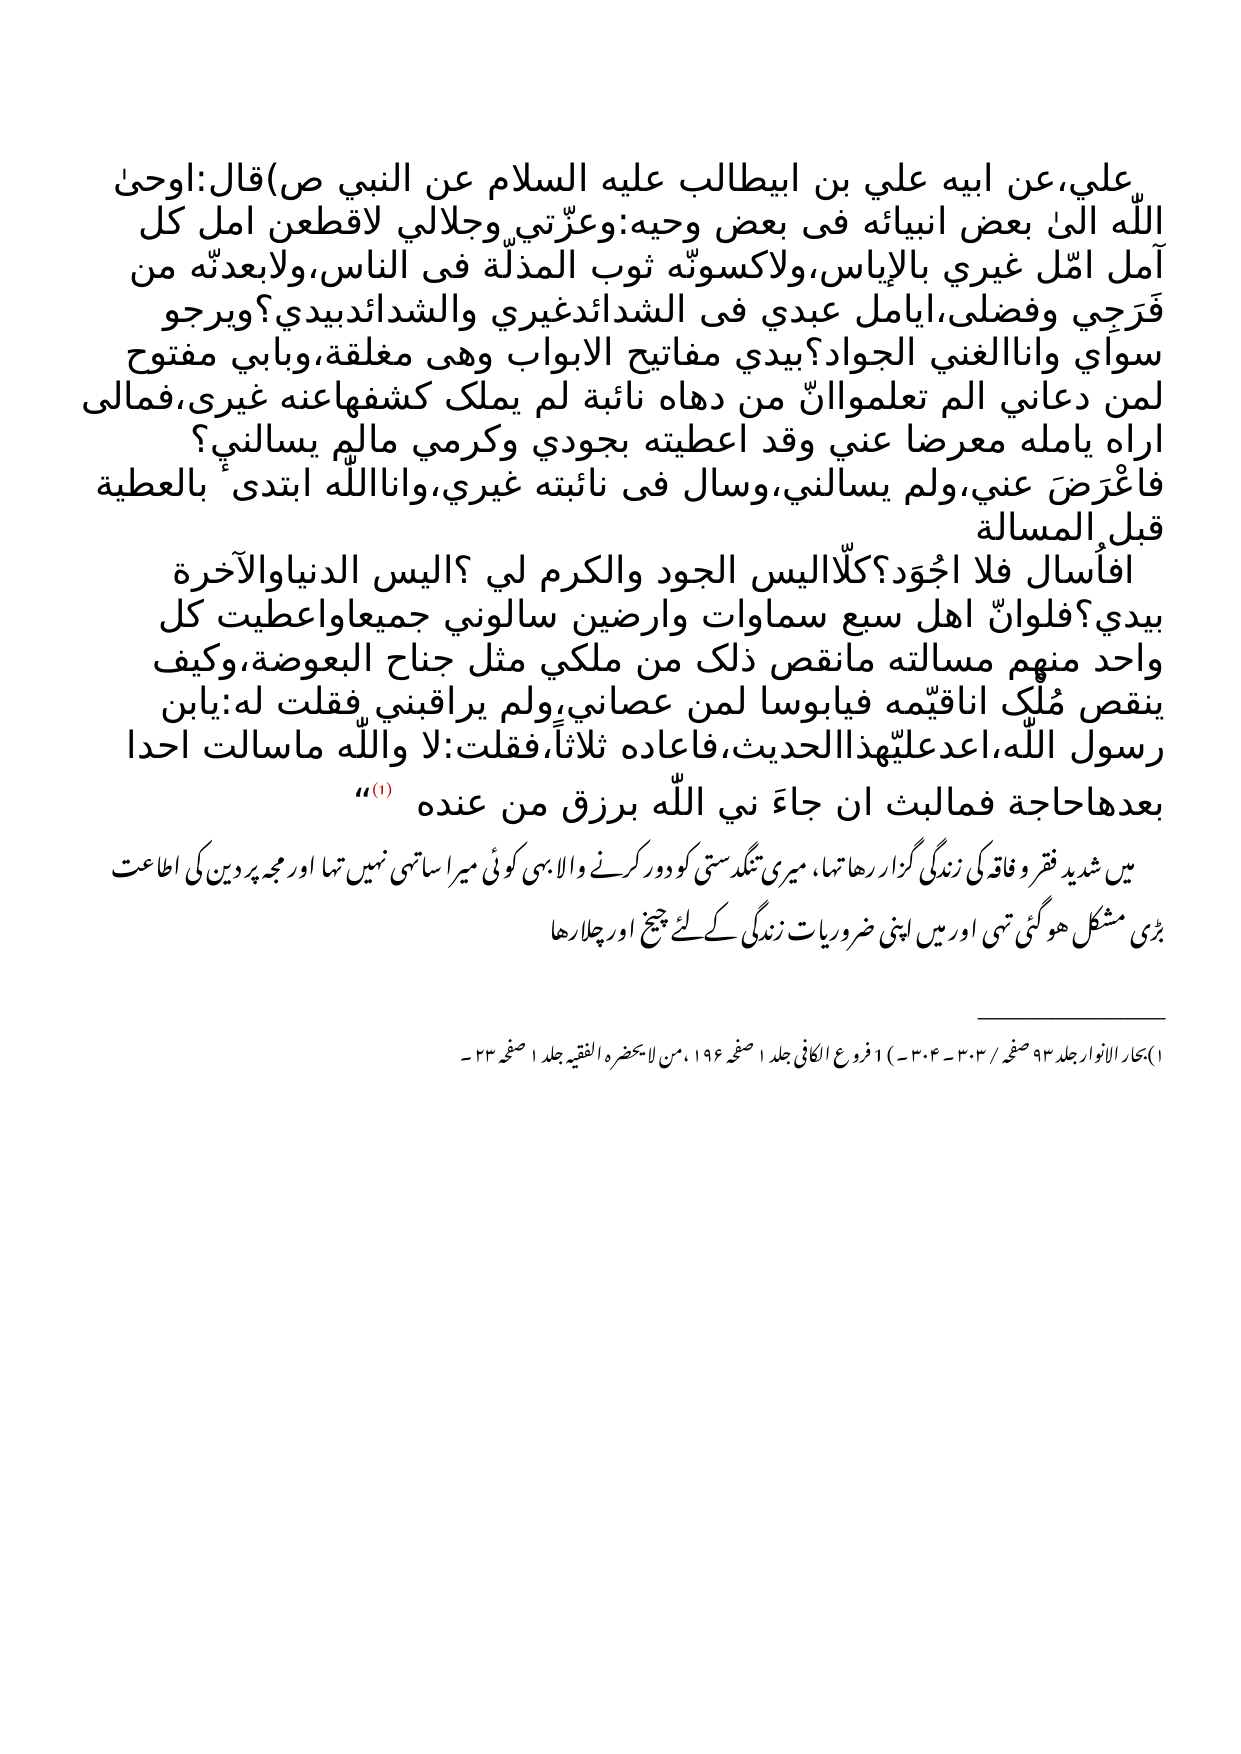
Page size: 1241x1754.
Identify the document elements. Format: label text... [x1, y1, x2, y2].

text علي،عن ابيه علي بن ابيطالب عليه السلام عن النبي ص)قال:اوحیٰ اللّٰه الیٰ بعض انبيائه فی بعض وحيه:وعزّتي وجلالي لاقطعن امل کل آمل امّل غيري بالإیاس،ولاکسونّه ثوب المذلّة فی الناس،ولابعدنّه من فَرَجِي وفضلی،ایامل عبدي فی الشدائدغيري والشدائدبيدي؟ویرجو سواي واناالغني الجواد؟بيدي مفاتيح الابواب وهی مغلقة،وبابي مفتوح لمن دعاني الم تعلمواانّ من دهاه نائبة لم یملک کشفهاعنه غيری،فمالی اراه یامله معرضا عني وقد اعطيته بجودي وکرمي مالم یسالني؟ فاعْرَضَ عني،ولم یسالني،وسال فی نائبته غيري،وانااللّٰه ابتدیٴ بالعطية قبل المسالة [75, 156, 1165, 549]
text ____________________ ١)بحار الانوار جلد ٩٣ صفحہ / ٣٠٣ ۔ ٣٠۴ ۔ ) 1 فرو ع الکافی جلد ١ صفحہ ١٩۶ ،من لا یحضر ہ الفقيہ جلد ١ صفحہ ٢٣ ۔ [75, 980, 1165, 1073]
text افاُسال فلا اجُوَد؟کلّااليس الجود والکرم لي ؟اليس الدنياوالآخرة بيدي؟فلوانّ اهل سبع سماوات وارضين سالوني جميعاواعطيت کل واحد منهم مسالته مانقص ذلک من ملکي مثل جناح البعوضة،وکيف ینقص مُلْک اناقيّمه فيابوسا لمن عصاني،ولم یراقبني فقلت له:یابن رسول اللّٰه،اعدعليّهذاالحدیث،فاعاده ثلاثاً،فقلت:لا واللّٰه ماسالت احدا بعدهاحاجة فمالبث ان جاءَ ني اللّٰه برزق من عنده (1)“ [75, 549, 1165, 830]
text ميں شدید فقر و فاقه کی زندگی گزار رها تها، ميری تنگدستی کو دور کرنے والا بهی کو ئی ميرا ساتهی نهيں تها اور مجه پر دین کی اطاعت بڑی مشکل هو گئی تهی اور ميں اپنی ضروریات زندگی کےلئے چيخ اور چلارها [75, 830, 1165, 955]
